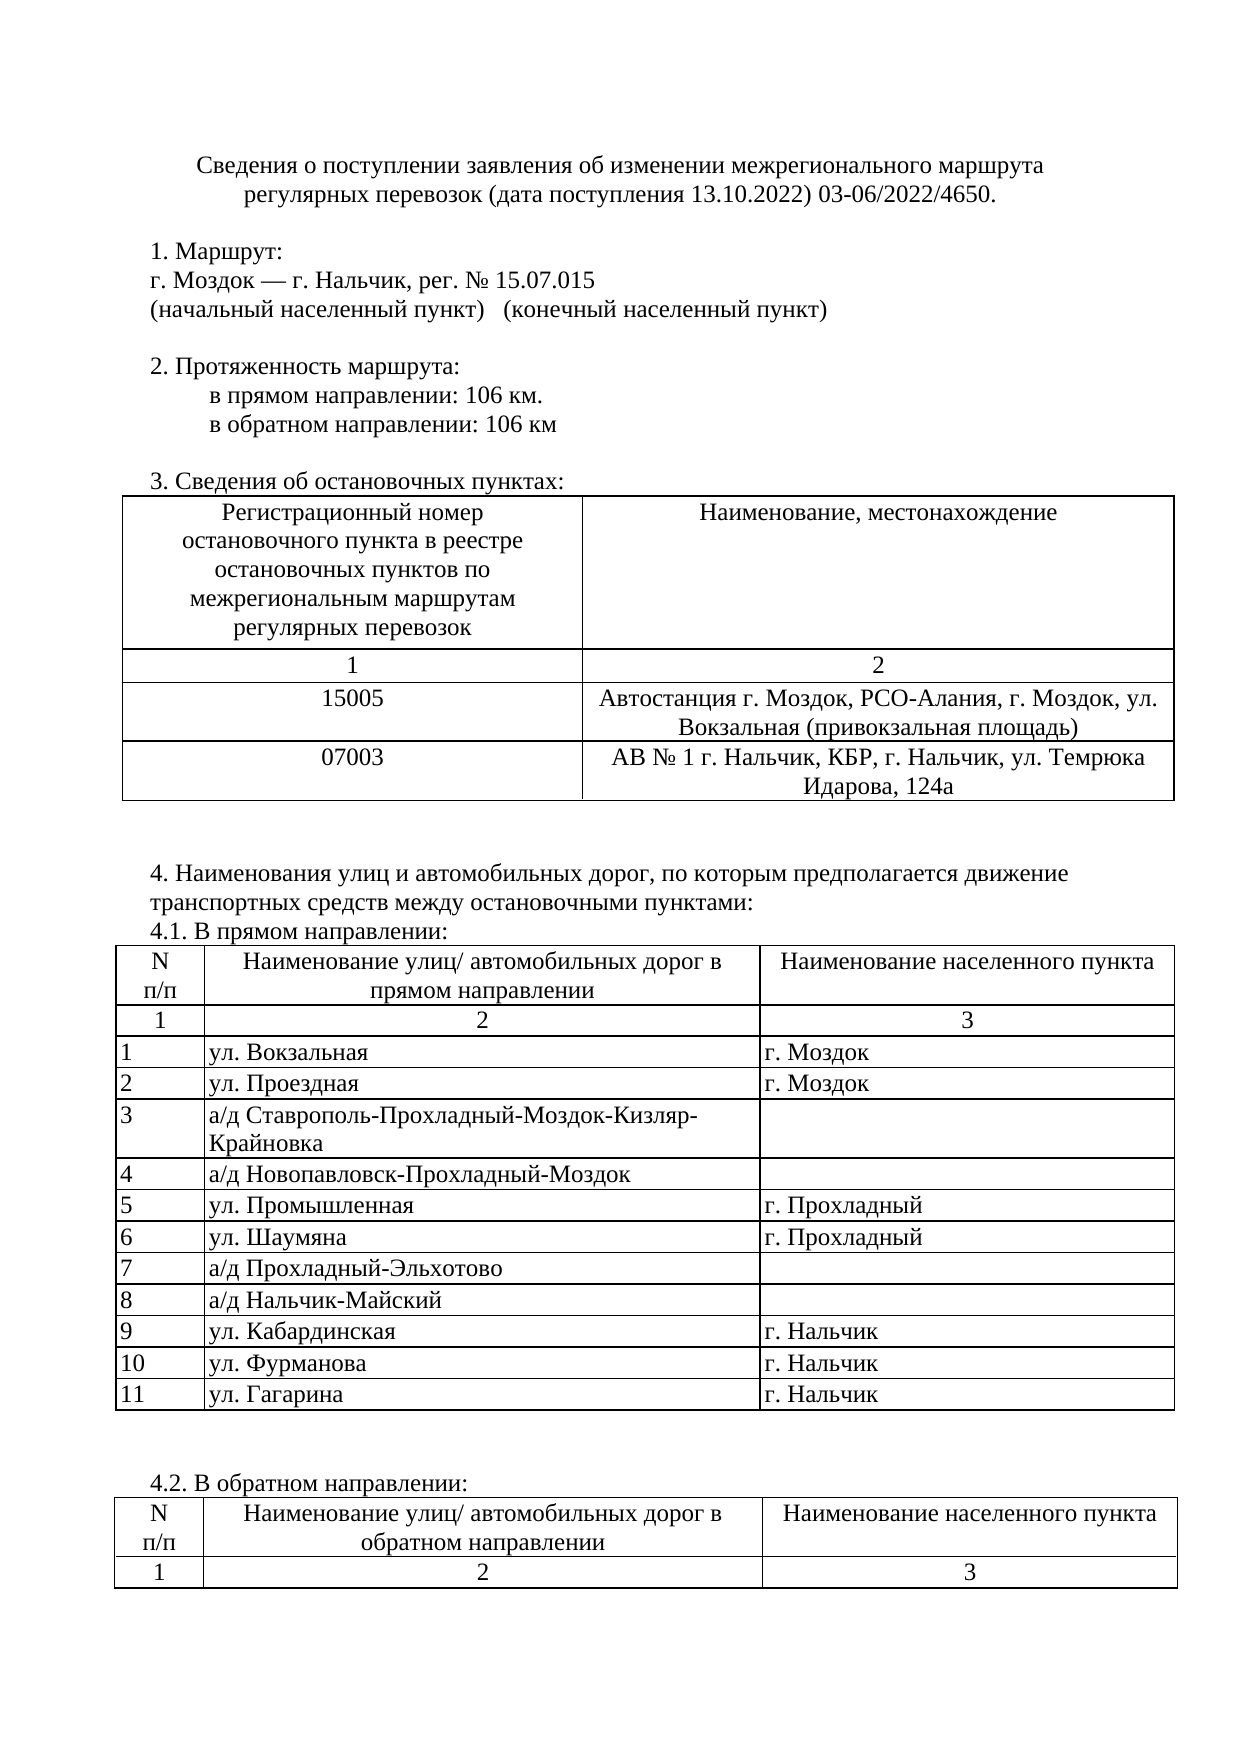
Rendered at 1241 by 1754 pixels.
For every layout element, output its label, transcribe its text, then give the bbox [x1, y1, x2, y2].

table_header Наименование улиц/ автомобильных дорог в прямом направлении [205, 946, 759, 1004]
table_cell а/д Нальчик-Майский [205, 1285, 759, 1314]
table_header Наименование улиц/ автомобильных дорог в обратном направлении [204, 1498, 762, 1556]
table_cell 2 [204, 1557, 762, 1587]
table_cell ул. Вокзальная [205, 1037, 759, 1067]
table_cell 6 [117, 1222, 204, 1252]
table_cell 7 [117, 1253, 204, 1283]
table_cell 2 [205, 1006, 759, 1035]
table_cell а/д Новопавловск-Прохладный-Моздок [205, 1159, 759, 1189]
table_cell 3 [761, 1006, 1174, 1035]
table_cell ул. Гагарина [205, 1379, 759, 1409]
text 2. Протяженность маршрута: [150, 351, 1090, 380]
table_cell [761, 1100, 1174, 1157]
table_cell 11 [117, 1379, 204, 1409]
text в обратном направлении: 106 км [150, 409, 1090, 437]
table_cell 3 [117, 1100, 204, 1157]
table_cell 3 [763, 1556, 1177, 1587]
table_cell г. Нальчик [761, 1348, 1174, 1377]
table_cell а/д Прохладный-Эльхотово [205, 1253, 759, 1283]
table_cell 2 [117, 1068, 204, 1098]
table_cell 1 [117, 1037, 204, 1067]
table_cell ул. Кабардинская [205, 1316, 759, 1346]
text 4.1. В прямом направлении: [150, 916, 1090, 945]
table_cell а/д Ставрополь-Прохладный-Моздок-Кизляр-Крайновка [205, 1100, 759, 1157]
table_cell г. Нальчик [761, 1379, 1174, 1409]
table_header Наименование населенного пункта [763, 1498, 1177, 1556]
table_cell 2 [583, 650, 1173, 681]
table_cell г. Моздок [761, 1037, 1174, 1067]
text в прямом направлении: 106 км. [150, 380, 1090, 409]
text 4. Наименования улиц и автомобильных дорог, по которым предполагается движение транспортных средств между остановочными пунктами: [150, 858, 1090, 916]
table_cell ул. Промышленная [205, 1190, 759, 1220]
table_cell 15005 [123, 683, 582, 740]
table_cell ул. Фурманова [205, 1348, 759, 1377]
table_cell 07003 [123, 742, 582, 799]
table_cell [761, 1285, 1174, 1314]
table_cell 10 [117, 1348, 204, 1377]
table_cell 1 [115, 1557, 203, 1587]
text 4.2. В обратном направлении: [150, 1468, 1090, 1497]
table_cell ул. Проездная [205, 1068, 759, 1098]
table_header N п/п [117, 946, 204, 1004]
table_header N п/п [115, 1498, 203, 1556]
table_header Наименование населенного пункта [761, 946, 1174, 1004]
text 1. Маршрут: [150, 236, 1090, 265]
table_cell г. Прохладный [761, 1190, 1174, 1220]
table_cell 1 [117, 1006, 204, 1035]
table_cell 4 [117, 1159, 204, 1189]
table_cell 5 [117, 1190, 204, 1220]
table_cell г. Нальчик [761, 1316, 1174, 1346]
text (начальный населенный пункт) (конечный населенный пункт) [150, 294, 1090, 322]
table_cell 8 [117, 1285, 204, 1314]
text г. Моздок — г. Нальчик, рег. № 15.07.015 [150, 265, 1090, 294]
table_cell Автостанция г. Моздок, РСО-Алания, г. Моздок, ул. Вокзальная (привокзальная площадь) [583, 683, 1173, 740]
table_header Регистрационный номер остановочного пункта в реестре остановочных пунктов по межрегиональным маршрутам регулярных перевозок [123, 497, 582, 648]
table_cell г. Прохладный [761, 1222, 1174, 1252]
text Сведения о поступлении заявления об изменении межрегионального маршрута регулярных перевозок (дата поступления 13.10.2022) 03-06/2022/4650. [150, 150, 1090, 207]
table_cell 1 [123, 650, 582, 681]
table_cell 9 [117, 1316, 204, 1346]
table_cell ул. Шаумяна [205, 1222, 759, 1252]
table_cell [761, 1159, 1174, 1189]
table_cell [761, 1253, 1174, 1283]
text 3. Сведения об остановочных пунктах: [150, 466, 1090, 495]
table_header Наименование, местонахождение [583, 497, 1173, 648]
table_cell г. Моздок [761, 1068, 1174, 1098]
table_cell АВ № 1 г. Нальчик, КБР, г. Нальчик, ул. Темрюка Идарова, 124а [583, 742, 1173, 799]
